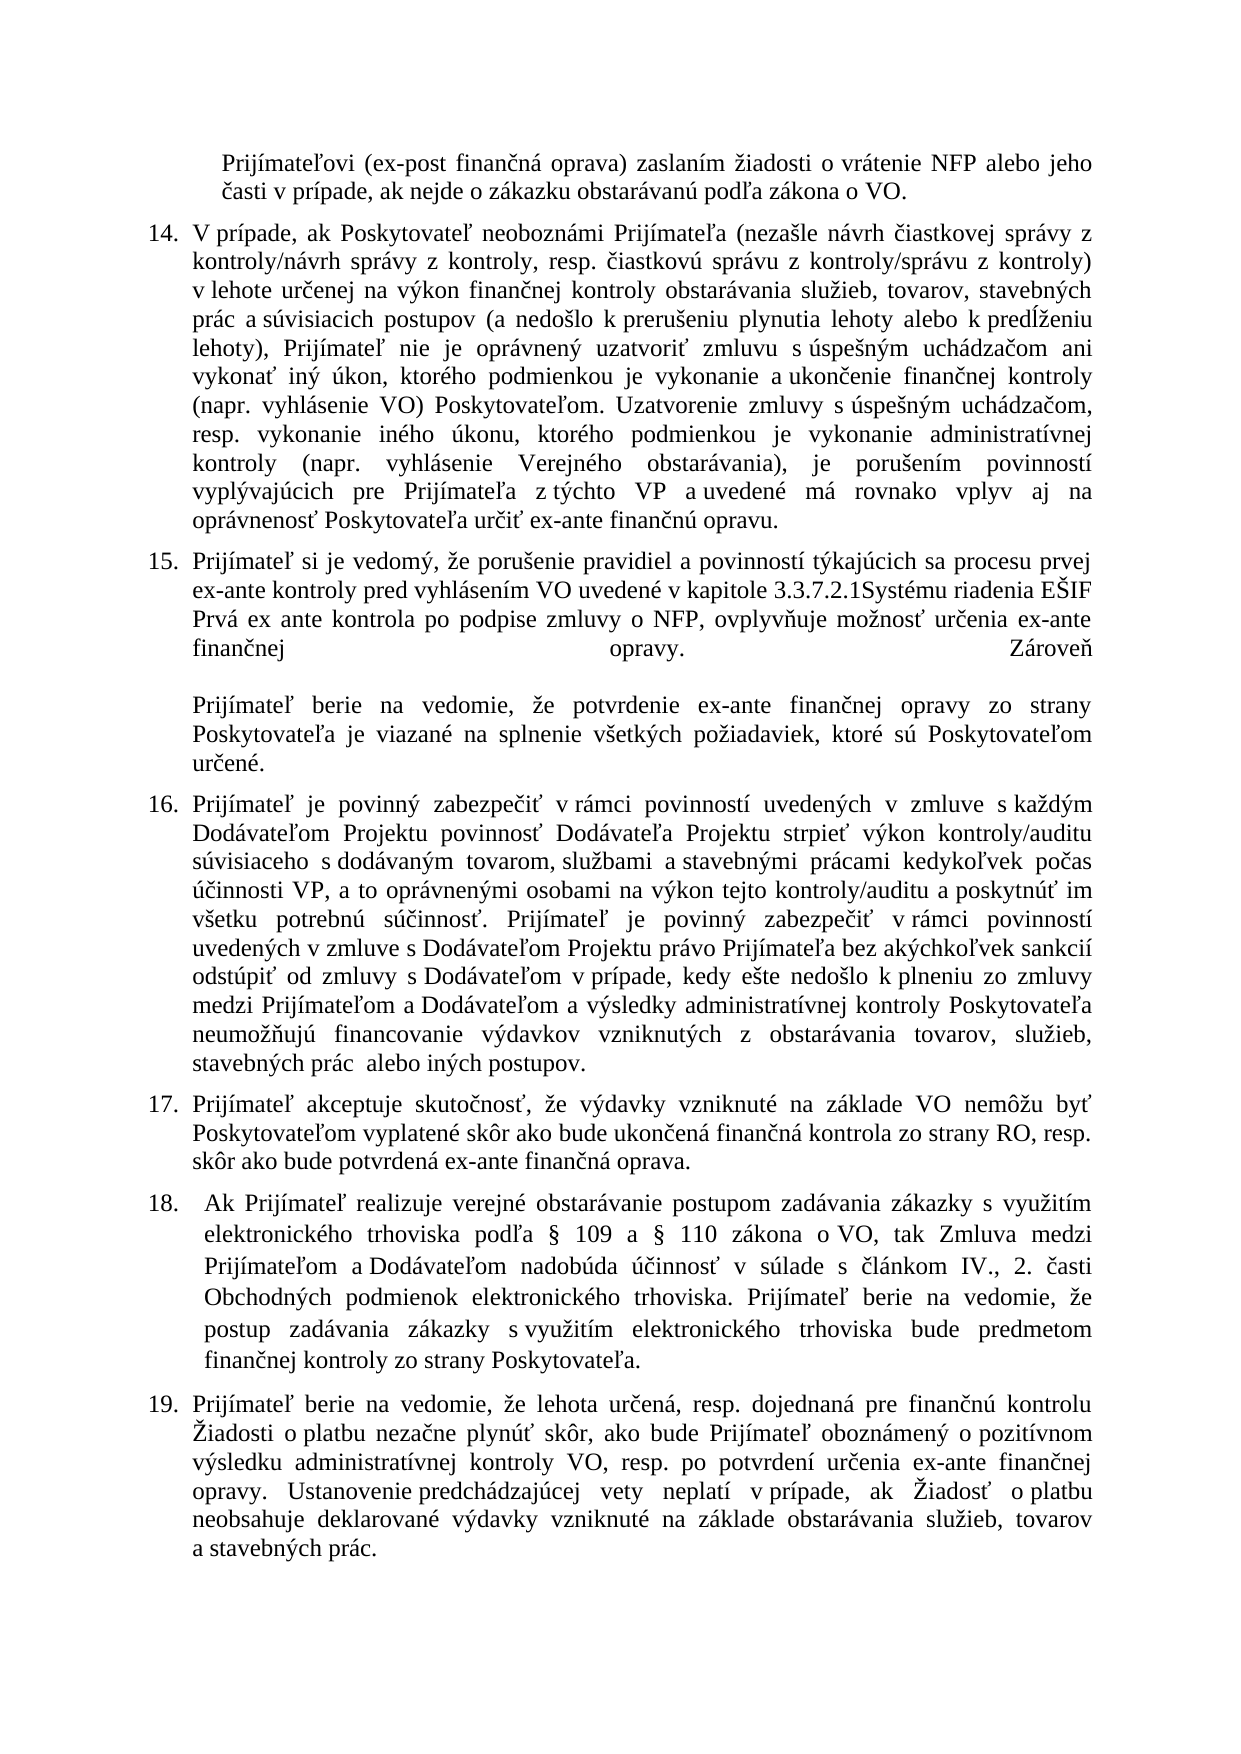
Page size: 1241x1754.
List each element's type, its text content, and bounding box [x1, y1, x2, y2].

list Prijímateľ berie na vedomie, že lehota určená, resp. dojednaná pre finančnú kontrolu Žiadosti o platbu nezačne plynúť skôr, ako bude Prijímateľ oboznámený o pozitívnom výsledku administratívnej kontroly VO, resp. po potvrdení určenia ex-ante finančnej opravy. Ustanovenie predchádzajúcej vety neplatí v prípade, ak Žiadosť o platbu neobsahuje deklarované výdavky vzniknuté na základe obstarávania služieb, tovarov a stavebných prác. [148, 1389, 1093, 1562]
list Ak Prijímateľ realizuje verejné obstarávanie postupom zadávania zákazky s využitím elektronického trhoviska podľa § § 110 zákona o VO, tak Zmluva medzi Prijímateľom a Dodávateľom nadobúda účinnosť v súlade s článkom IV., 2. časti Obchodných podmienok elektronického trhoviska. Prijímateľ berie na vedomie, že postup zadávania zákazky s využitím elektronického trhoviska bude predmetom finančnej kontroly zo strany Poskytovateľa. [148, 1188, 1093, 1374]
list Prijímateľ si je vedomý, že porušenie pravidiel a povinností týkajúcich sa procesu prvej ex-ante kontroly pred vyhlásením VO uvedené v kapitole 3.3.7.2.1Systému riadenia EŠIF Prvá ex ante kontrola po podpise zmluvy o NFP, ovplyvňuje možnosť určenia ex-ante finančnej opravy. Zároveň Prijímateľ berie na vedomie, že potvrdenie ex-ante finančnej opravy zo strany Poskytovateľa je viazané na splnenie všetkých požiadaviek, ktoré sú Poskytovateľom určené. [148, 546, 1093, 776]
list Prijímateľ akceptuje skutočnosť, že výdavky vzniknuté na základe VO nemôžu byť Poskytovateľom vyplatené skôr ako bude ukončená finančná kontrola zo strany RO, resp. skôr ako bude potvrdená ex-ante finančná oprava. [148, 1089, 1093, 1175]
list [192, 148, 1093, 205]
list V prípade, ak Poskytovateľ neoboznámi Prijímateľa (nezašle návrh čiastkovej správy z kontroly/návrh správy z kontroly, resp. čiastkovú správu z kontroly/správu z kontroly) v lehote určenej na výkon finančnej kontroly obstarávania služieb, tovarov, stavebných prác a súvisiacich postupov (a nedošlo k prerušeniu plynutia lehoty alebo k predĺženiu lehoty), Prijímateľ nie je oprávnený uzatvoriť zmluvu s úspešným uchádzačom ani vykonať iný úkon, ktorého podmienkou je vykonanie a ukončenie finančnej kontroly (napr. vyhlásenie VO) Poskytovateľom. Uzatvorenie zmluvy s úspešným uchádzačom, resp. vykonanie iného úkonu, ktorého podmienkou je vykonanie administratívnej kontroly (napr. vyhlásenie Verejného obstarávania), je porušením povinností vyplývajúcich pre Prijímateľa z týchto VP a uvedené má rovnako vplyv aj na oprávnenosť Poskytovateľa určiť ex-ante finančnú opravu. [148, 218, 1093, 534]
list Prijímateľ je povinný zabezpečiť v rámci povinností uvedených v zmluve s každým Dodávateľom Projektu povinnosť Dodávateľa Projektu strpieť výkon kontroly/auditu súvisiaceho s dodávaným tovarom, službami a stavebnými prácami kedykoľvek počas účinnosti VP, a to oprávnenými osobami na výkon tejto kontroly/auditu a poskytnúť im všetku potrebnú súčinnosť. Prijímateľ je povinný zabezpečiť v rámci povinností uvedených v zmluve s Dodávateľom Projektu právo Prijímateľa bez akýchkoľvek sankcií odstúpiť od zmluvy s Dodávateľom v prípade, kedy ešte nedošlo k plneniu zo zmluvy medzi Prijímateľom a Dodávateľom a výsledky administratívnej kontroly Poskytovateľa neumožňujú financovanie výdavkov vzniknutých z obstarávania tovarov, služieb, stavebných prác alebo iných postupov. [148, 789, 1093, 1076]
